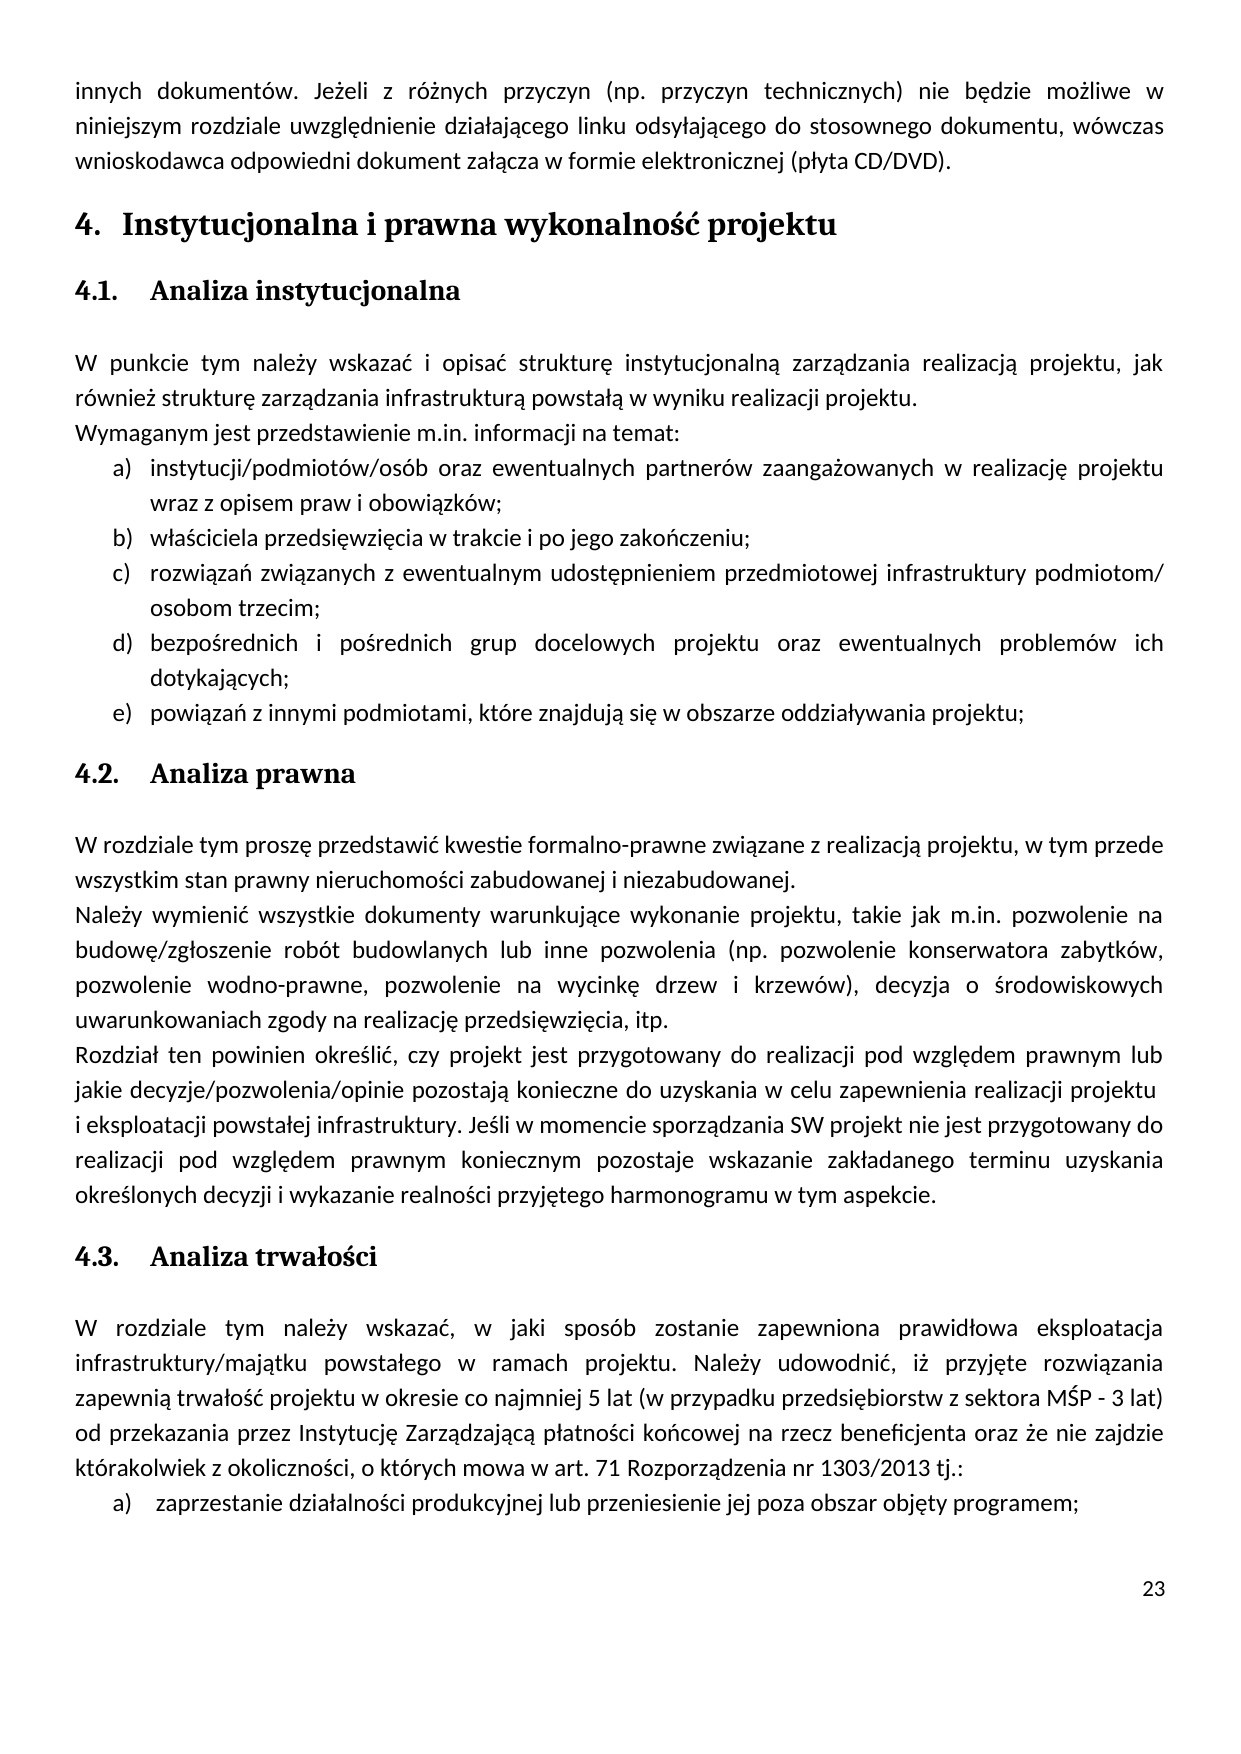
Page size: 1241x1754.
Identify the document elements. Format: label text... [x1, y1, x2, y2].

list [75, 75, 1165, 176]
subtitle Analiza trwałości [75, 1240, 1165, 1273]
list zaprzestanie działalności produkcyjnej lub przeniesienie jej poza obszar objęty programem; [112, 1487, 1165, 1518]
list Należy wymienić wszystkie dokumenty warunkujące wykonanie projektu, takie jak m.in. pozwolenie na budowę/zgłoszenie robót budowlanych lub inne pozwolenia (np. pozwolenie konserwatora zabytków, pozwolenie wodno-prawne, pozwolenie na wycinkę drzew i krzewów), decyzja o środowiskowych uwarunkowaniach zgody na realizację przedsięwzięcia, itp. [75, 900, 1165, 1035]
list rozwiązań związanych z ewentualnym udostępnieniem przedmiotowej infrastruktury podmiotom/ osobom trzecim; [112, 557, 1165, 622]
list powiązań z innymi podmiotami, które znajdują się w obszarze oddziaływania projektu; [112, 697, 1165, 727]
list bezpośrednich i pośrednich grup docelowych projektu oraz ewentualnych problemów ich dotykających; [112, 627, 1165, 692]
subtitle Analiza prawna [75, 757, 1165, 790]
list W rozdziale tym należy wskazać, w jaki sposób zostanie zapewniona prawidłowa eksploatacja infrastruktury/majątku powstałego w ramach projektu. Należy udowodnić, iż przyjęte rozwiązania zapewnią trwałość projektu w okresie co najmniej 5 lat (w przypadku przedsiębiorstw z sektora MŚP - 3 lat) od przekazania przez Instytucję Zarządzającą płatności końcowej na rzecz beneficjenta oraz że nie zajdzie którakolwiek z okoliczności, o których mowa w art. 71 Rozporządzenia nr 1303/2013 tj.: [75, 1312, 1165, 1483]
text W punkcie tym należy wskazać i opisać strukturę instytucjonalną zarządzania realizacją projektu, jak również strukturę zarządzania infrastrukturą powstałą w wyniku realizacji projektu. [75, 347, 1165, 412]
subtitle Analiza instytucjonalna [75, 274, 1165, 308]
list instytucji/podmiotów/osób oraz ewentualnych partnerów zaangażowanych w realizację projektu wraz z opisem praw i obowiązków; [112, 452, 1165, 517]
list właściciela przedsięwzięcia w trakcie i po jego zakończeniu; [112, 522, 1165, 552]
list W rozdziale tym proszę przedstawić kwestie formalno-prawne związane z realizacją projektu, w tym przede wszystkim stan prawny nieruchomości zabudowanej i niezabudowanej. [75, 830, 1165, 895]
text Wymaganym jest przedstawienie m.in. informacji na temat: [75, 417, 1165, 447]
subtitle Instytucjonalna i prawna wykonalność projektu [75, 205, 1165, 243]
list Rozdział ten powinien określić, czy projekt jest przygotowany do realizacji pod względem prawnym lub jakie decyzje/pozwolenia/opinie pozostają konieczne do uzyskania w celu zapewnienia realizacji projektu i eksploatacji powstałej infrastruktury. Jeśli w momencie sporządzania SW projekt nie jest przygotowany do realizacji pod względem prawnym koniecznym pozostaje wskazanie zakładanego terminu uzyskania określonych decyzji i wykazanie realności przyjętego harmonogramu w tym aspekcie. [75, 1040, 1165, 1210]
